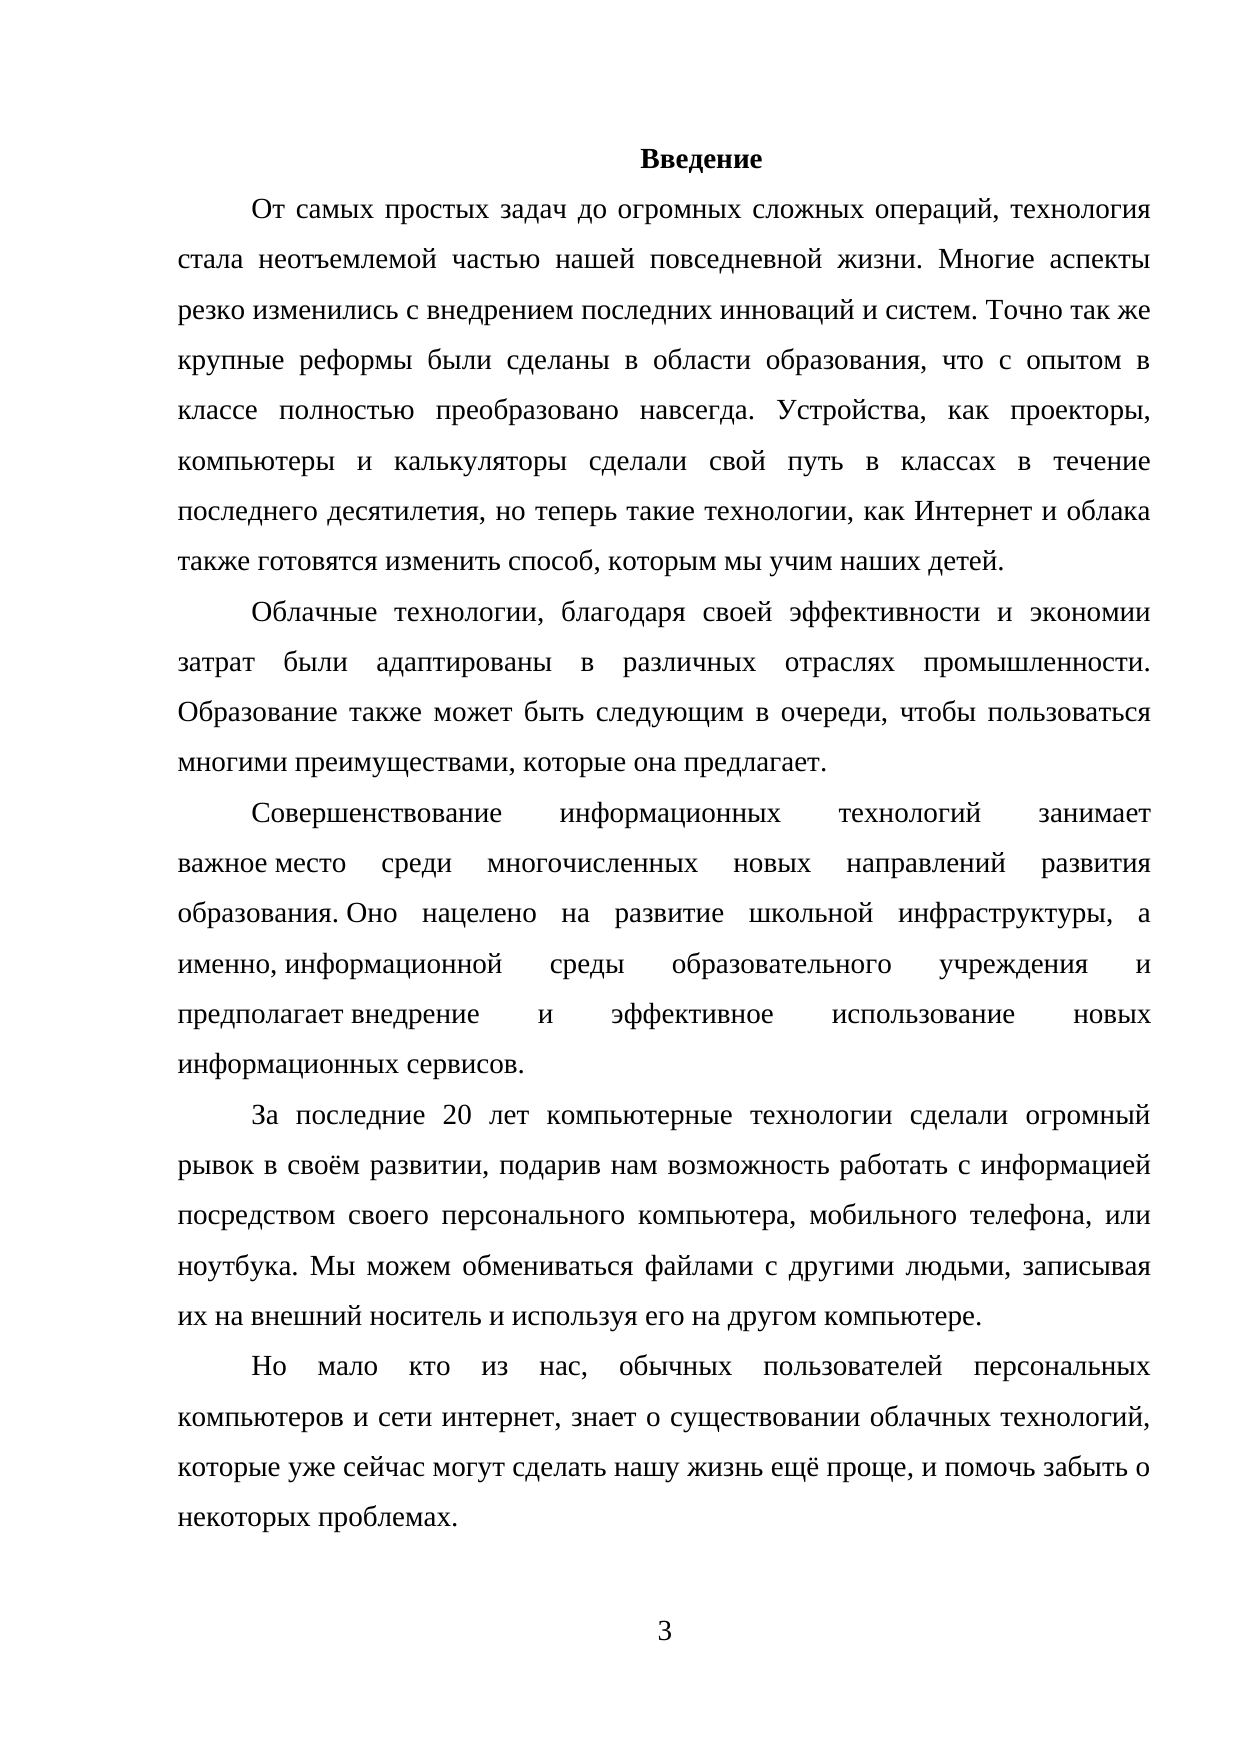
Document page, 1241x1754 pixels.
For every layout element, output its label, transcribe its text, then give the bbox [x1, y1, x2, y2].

text За последние 20 лет компьютерные технологии сделали огромный рывок в своём развитии, подарив нам возможность работать с информацией посредством своего персонального компьютера, мобильного телефона, или ноутбука. Мы можем обмениваться файлами с другими людьми, записывая их на внешний носитель и используя его на другом компьютере. [177, 1097, 1152, 1332]
text Но мало кто из нас, обычных пользователей персональных компьютеров и сети интернет, знает о существовании облачных технологий, которые уже сейчас могут сделать нашу жизнь ещё проще, и помочь забыть о некоторых проблемах. [177, 1348, 1152, 1533]
text Облачные технологии, благодаря своей эффективности и экономии затрат были адаптированы в различных отраслях промышленности. Образование также может быть следующим в очереди, чтобы пользоваться многими преимуществами, которые она предлагает. [177, 594, 1152, 778]
text Введение [177, 141, 1152, 174]
text Совершенствование информационных технологий занимает важное место среди многочисленных новых направлений развития образования. Оно нацелено на развитие школьной инфраструктуры, а именно, информационной среды образовательного учреждения и предполагает внедрение и эффективное использование новых информационных сервисов. [177, 795, 1152, 1080]
text От самых простых задач до огромных сложных операций, технология стала неотъемлемой частью нашей повседневной жизни. Многие аспекты резко изменились с внедрением последних инноваций и систем. Точно так же крупные реформы были сделаны в области образования, что с опытом в классе полностью преобразовано навсегда. Устройства, как проекторы, компьютеры и калькуляторы сделали свой путь в классах в течение последнего десятилетия, но теперь такие технологии, как Интернет и облака также готовятся изменить способ, которым мы учим наших детей. [177, 191, 1152, 577]
